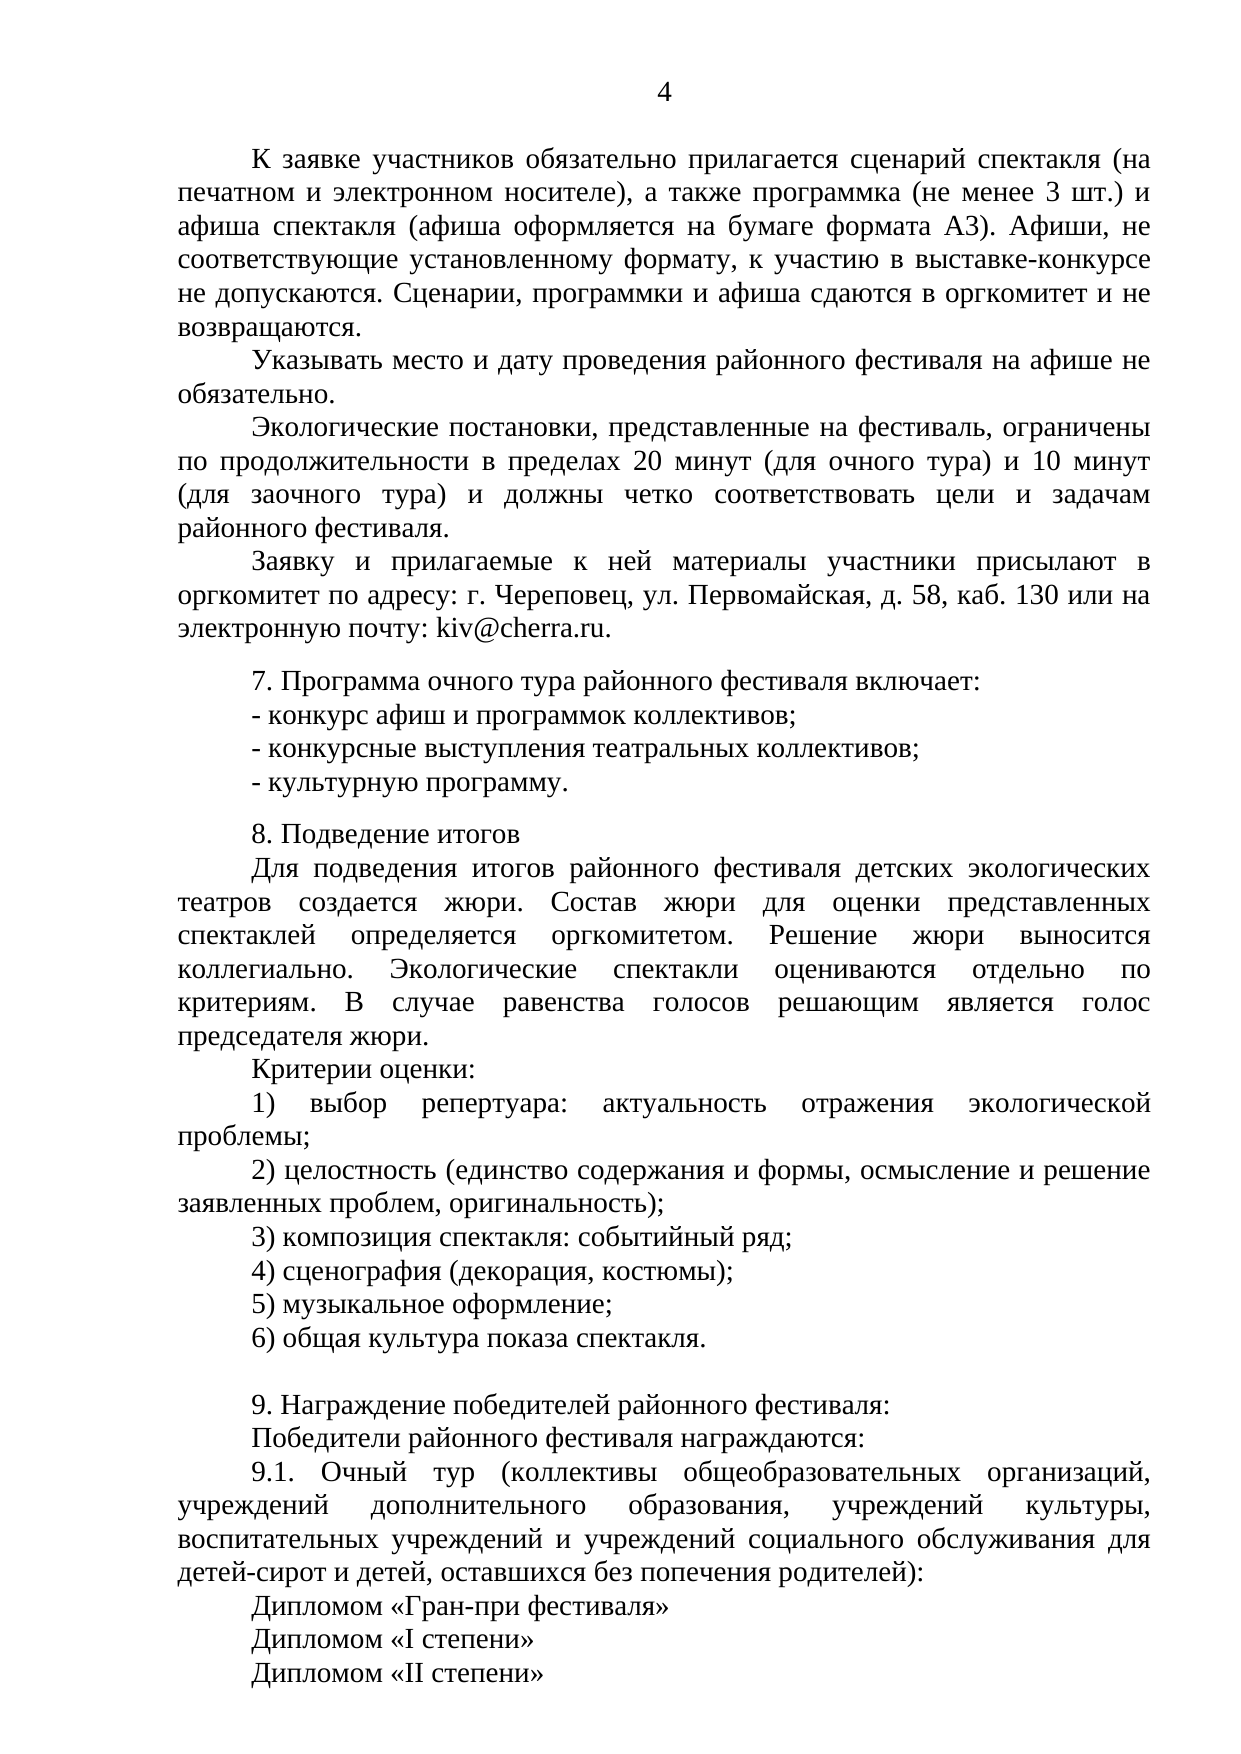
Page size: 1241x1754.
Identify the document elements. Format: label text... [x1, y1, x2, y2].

list - культурную программу. [177, 764, 1152, 797]
list К заявке участников обязательно прилагается сценарий спектакля (на печатном и электронном носителе), а также программка (не менее 3 шт.) и афиша спектакля (афиша оформляется на бумаге формата А3). Афиши, не соответствующие установленному формату, к участию в выставке-конкурсе не допускаются. Сценарии, программки и афиша сдаются в оргкомитет и не возвращаются. [177, 141, 1152, 342]
list 5) музыкальное оформление; [177, 1286, 1152, 1320]
list Дипломом «II степени» [177, 1655, 1152, 1689]
list Заявку и прилагаемые к ней материалы участники присылают в оргкомитет по адресу: г. Череповец, ул. Первомайская, д. 58, каб. 130 или на электронную почту: kiv@cherra.ru. [177, 543, 1152, 644]
list 1) выбор репертуара: актуальность отражения экологической проблемы; [177, 1085, 1152, 1152]
list Критерии оценки: [177, 1051, 1152, 1085]
list 4) сценография (декорация, костюмы); [177, 1253, 1152, 1286]
list 9.1. Очный тур (коллективы общеобразовательных организаций, учреждений дополнительного образования, учреждений культуры, воспитательных учреждений и учреждений социального обслуживания для детей-сирот и детей, оставшихся без попечения родителей): [177, 1454, 1152, 1588]
list 3) композиция спектакля: событийный ряд; [177, 1219, 1152, 1253]
list Для подведения итогов районного фестиваля детских экологических театров создается жюри. Состав жюри для оценки представленных спектаклей определяется оргкомитетом. Решение жюри выносится коллегиально. Экологические спектакли оцениваются отдельно по критериям. В случае равенства голосов решающим является голос председателя жюри. [177, 850, 1152, 1051]
list - конкурсные выступления театральных коллективов; [177, 730, 1152, 764]
list Победители районного фестиваля награждаются: [177, 1420, 1152, 1454]
list 6) общая культура показа спектакля. [177, 1320, 1152, 1353]
list 9. Награждение победителей районного фестиваля: [177, 1387, 1152, 1420]
list Экологические постановки, представленные на фестиваль, ограничены по продолжительности в пределах 20 минут (для очного тура) и 10 минут (для заочного тура) и должны четко соответствовать цели и задачам районного фестиваля. [177, 409, 1152, 543]
list - конкурс афиш и программок коллективов; [177, 697, 1152, 730]
list Указывать место и дату проведения районного фестиваля на афише не обязательно. [177, 342, 1152, 409]
list Программа очного тура районного фестиваля включает: [177, 663, 1152, 697]
list 2) целостность (единство содержания и формы, осмысление и решение заявленных проблем, оригинальность); [177, 1152, 1152, 1219]
list Дипломом «I степени» [177, 1622, 1152, 1655]
list Подведение итогов [177, 817, 1152, 850]
list Дипломом «Гран-при фестиваля» [177, 1588, 1152, 1622]
